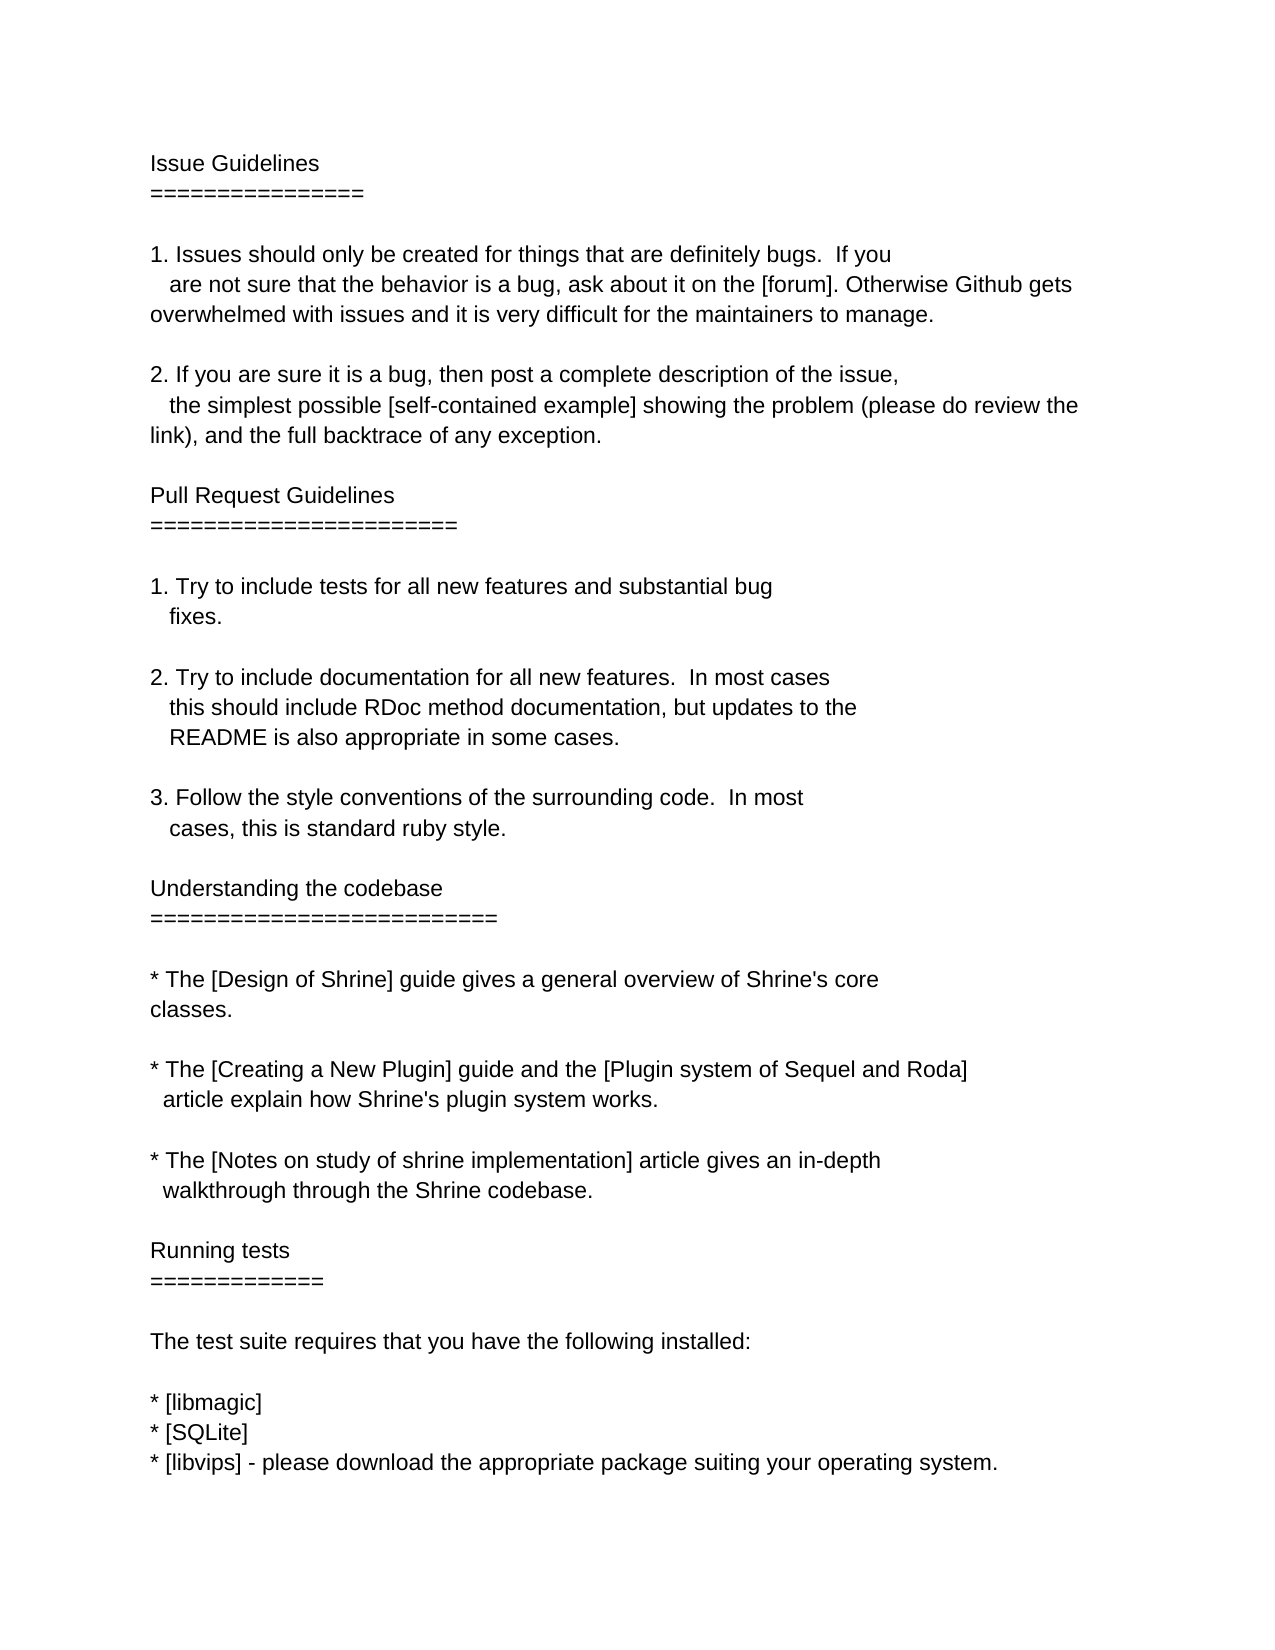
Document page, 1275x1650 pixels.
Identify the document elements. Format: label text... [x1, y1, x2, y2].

text are not sure that the behavior is a bug, ask about it on the [forum]. Otherwise Github gets overwhelmed with issues and it is very difficult for the maintainers to manage. [150, 271, 1125, 327]
text ================ [150, 180, 1125, 207]
text * The [Creating a New Plugin] guide and the [Plugin system of Sequel and Roda] [150, 1056, 1125, 1083]
text this should include RDoc method documentation, but updates to the [150, 694, 1125, 720]
text classes. [150, 996, 1125, 1022]
text * [SQLite] [150, 1419, 1125, 1445]
text * The [Design of Shrine] guide gives a general overview of Shrine's core [150, 966, 1125, 992]
text * [libmagic] [150, 1388, 1125, 1415]
text 1. Issues should only be created for things that are definitely bugs. If you [150, 241, 1125, 267]
text 3. Follow the style conventions of the surrounding code. In most [150, 784, 1125, 811]
text The test suite requires that you have the following installed: [150, 1328, 1125, 1354]
text 1. Try to include tests for all new features and substantial bug [150, 573, 1125, 599]
text fixes. [150, 603, 1125, 629]
text 2. Try to include documentation for all new features. In most cases [150, 663, 1125, 690]
text Running tests [150, 1237, 1125, 1264]
text Issue Guidelines [150, 150, 1125, 176]
text Understanding the codebase [150, 875, 1125, 901]
text ========================== [150, 905, 1125, 932]
text ======================= [150, 512, 1125, 539]
text the simplest possible [self-contained example] showing the problem (please do review the link), and the full backtrace of any exception. [150, 392, 1125, 448]
text article explain how Shrine's plugin system works. [150, 1086, 1125, 1113]
text * [libvips] - please download the appropriate package suiting your operating system. [150, 1449, 1125, 1475]
text * The [Notes on study of shrine implementation] article gives an in-depth [150, 1147, 1125, 1173]
text cases, this is standard ruby style. [150, 814, 1125, 841]
text ============= [150, 1268, 1125, 1294]
text README is also appropriate in some cases. [150, 724, 1125, 750]
text Pull Request Guidelines [150, 482, 1125, 509]
text walkthrough through the Shrine codebase. [150, 1177, 1125, 1203]
text 2. If you are sure it is a bug, then post a complete description of the issue, [150, 361, 1125, 388]
